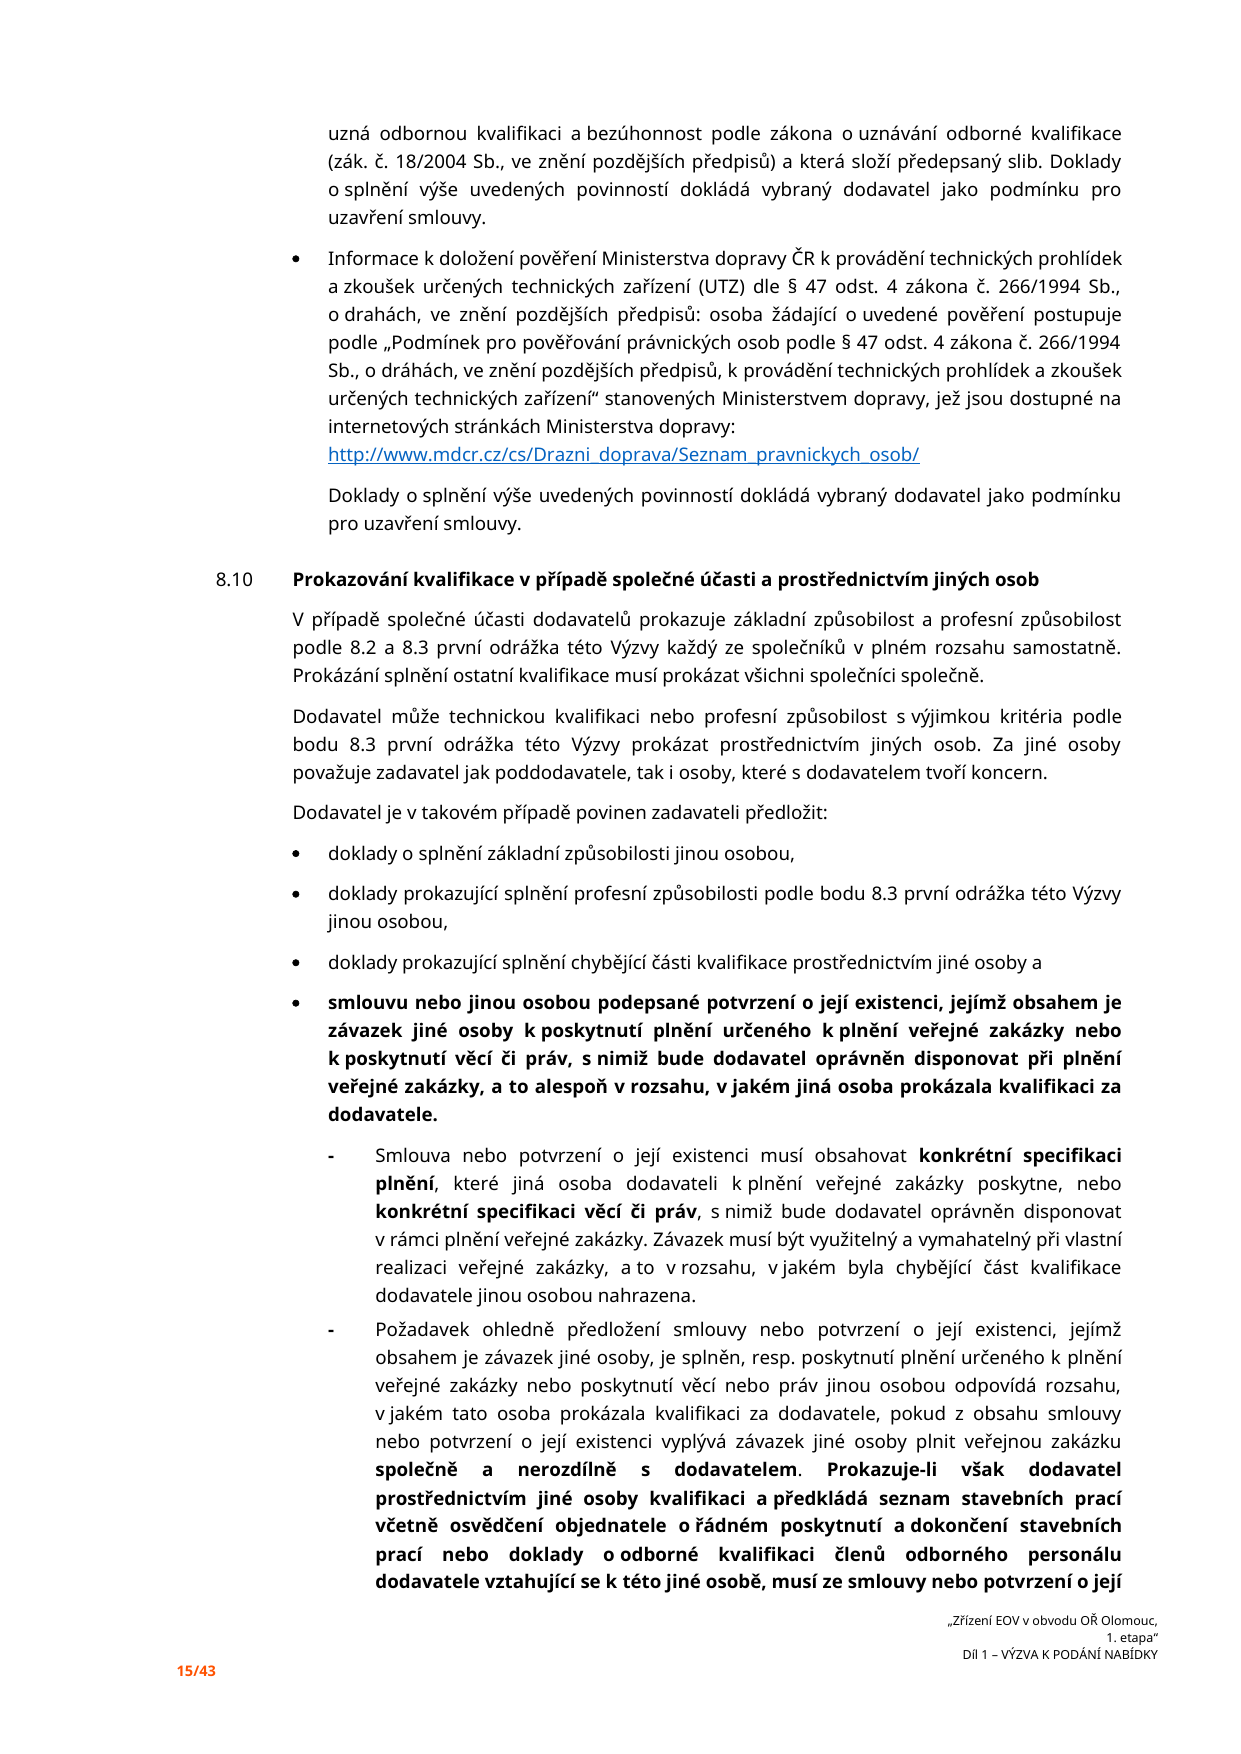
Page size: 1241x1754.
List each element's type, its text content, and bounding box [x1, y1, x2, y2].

text Doklady o splnění výše uvedených povinností dokládá vybraný dodavatel jako podmínku pro uzavření smlouvy. [328, 482, 1122, 535]
text doklady o splnění základní způsobilosti jinou osobou, [292, 840, 1122, 866]
text V případě společné účasti dodavatelů prokazuje základní způsobilost a profesní způsobilost podle 8.2 a 8.3 první odrážka této Výzvy každý ze společníků v plném rozsahu samostatně. Prokázání splnění ostatní kvalifikace musí prokázat všichni společníci společně. [292, 606, 1122, 688]
text Informace k doložení pověření Ministerstva dopravy ČR k provádění technických prohlídek a zkoušek určených technických zařízení (UTZ) dle § 47 odst. 4 zákona č. 266/1994 Sb., o drahách, ve znění pozdějších předpisů: osoba žádající o uvedené pověření postupuje podle „Podmínek pro pověřování právnických osob podle § 47 odst. 4 zákona č. 266/1994 Sb., o dráhách, ve znění pozdějších předpisů, k provádění technických prohlídek a zkoušek určených technických zařízení“ stanovených Ministerstvem dopravy, jež jsou dostupné na internetových stránkách Ministerstva dopravy: [292, 245, 1122, 439]
text http://www.mdcr.cz/cs/Drazni_doprava/Seznam_pravnickych_osob/ [328, 441, 1122, 467]
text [292, 121, 1122, 230]
text doklady prokazující splnění profesní způsobilosti podle bodu 8.3 první odrážka této Výzvy jinou osobou, [292, 881, 1122, 934]
text doklady prokazující splnění chybějící části kvalifikace prostřednictvím jiné osoby a [292, 949, 1122, 975]
text Prokazování kvalifikace v případě společné účasti a prostřednictvím jiných osob [216, 566, 1122, 591]
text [328, 1317, 1122, 1594]
text Dodavatel může technickou kvalifikaci nebo profesní způsobilost s výjimkou kritéria podle bodu 8.3 první odrážka této Výzvy prokázat prostřednictvím jiných osob. Za jiné osoby považuje zadavatel jak poddodavatele, tak i osoby, které s dodavatelem tvoří koncern. [292, 703, 1122, 784]
text Dodavatel je v takovém případě povinen zadavateli předložit: [292, 799, 1122, 825]
text Smlouva nebo potvrzení o její existenci musí obsahovat konkrétní specifikaci plnění, které jiná osoba dodavateli k plnění veřejné zakázky poskytne, nebo konkrétní specifikaci věcí či práv, s nimiž bude dodavatel oprávněn disponovat v rámci plnění veřejné zakázky. Závazek musí být využitelný a vymahatelný při vlastní realizaci veřejné zakázky, a to v rozsahu, v jakém byla chybějící část kvalifikace dodavatele jinou osobou nahrazena. [328, 1142, 1122, 1308]
text smlouvu nebo jinou osobou podepsané potvrzení o její existenci, jejímž obsahem je závazek jiné osoby k poskytnutí plnění určeného k plnění veřejné zakázky nebo k poskytnutí věcí či práv, s nimiž bude dodavatel oprávněn disponovat při plnění veřejné zakázky, a to alespoň v rozsahu, v jakém jiná osoba prokázala kvalifikaci za dodavatele. [292, 990, 1122, 1127]
